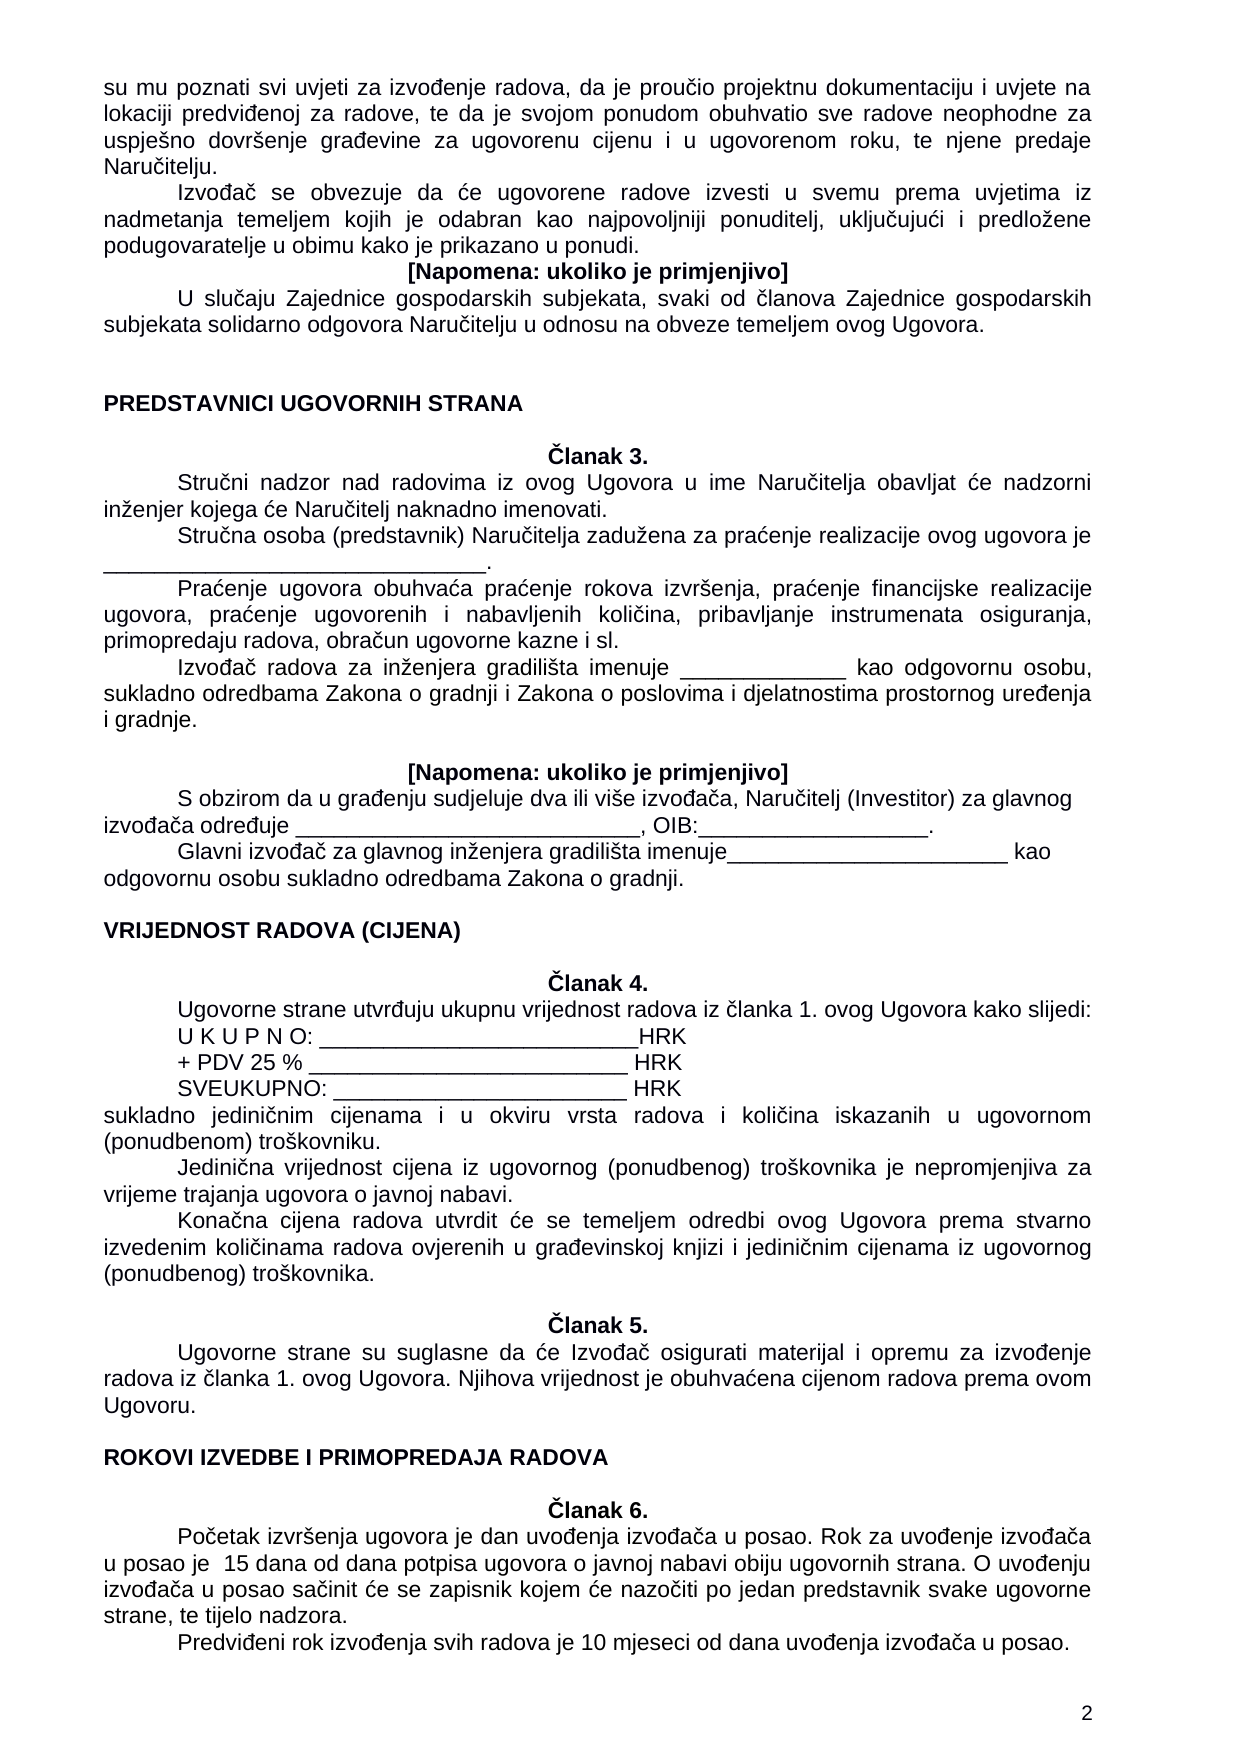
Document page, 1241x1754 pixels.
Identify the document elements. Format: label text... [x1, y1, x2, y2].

text Izvođač radova za inženjera gradilišta imenuje _____________ kao odgovornu osobu, sukladno odredbama Zakona o gradnji i Zakona o poslovima i djelatnostima prostornog uređenja i gradnje. [103, 654, 1092, 733]
text Predviđeni rok izvođenja svih radova je 10 mjeseci od dana uvođenja izvođača u posao. [103, 1629, 1092, 1655]
text Glavni izvođač za glavnog inženjera gradilišta imenuje______________________ kao odgovornu osobu sukladno odredbama Zakona o gradnji. [103, 838, 1092, 891]
text + PDV 25 % _________________________ HRK [103, 1049, 1092, 1075]
text Članak 4. [103, 970, 1092, 996]
text U slučaju Zajednice gospodarskih subjekata, svaki od članova Zajednice gospodarskih subjekata solidarno odgovora Naručitelju u odnosu na obveze temeljem ovog Ugovora. [103, 285, 1092, 337]
text Jedinična vrijednost cijena iz ugovornog (ponudbenog) troškovnika je nepromjenjiva za vrijeme trajanja ugovora o javnoj nabavi. [103, 1154, 1092, 1207]
text Izvođač se obvezuje da će ugovorene radove izvesti u svemu prema uvjetima iz nadmetanja temeljem kojih je odabran kao najpovoljniji ponuditelj, uključujući i predložene podugovaratelje u obimu kako je prikazano u ponudi. [103, 179, 1092, 258]
text Članak 3. [103, 443, 1092, 469]
text Stručni nadzor nad radovima iz ovog Ugovora u ime Naručitelja obavljat će nadzorni inženjer kojega će Naručitelj naknadno imenovati. [103, 469, 1092, 522]
text SVEUKUPNO: _______________________ HRK [103, 1075, 1092, 1102]
text Ugovorne strane utvrđuju ukupnu vrijednost radova iz članka 1. ovog Ugovora kako slijedi: [103, 996, 1092, 1023]
text Stručna osoba (predstavnik) Naručitelja zadužena za praćenje realizacije ovog ugovora je ______________________________. [103, 522, 1092, 574]
text S obzirom da u građenju sudjeluje dva ili više izvođača, Naručitelj (Investitor) za glavnog izvođača određuje ___________________________, OIB:__________________. [103, 785, 1092, 838]
text Praćenje ugovora obuhvaća praćenje rokova izvršenja, praćenje financijske realizacije ugovora, praćenje ugovorenih i nabavljenih količina, pribavljanje instrumenata osiguranja, primopredaju radova, obračun ugovorne kazne i sl. [103, 574, 1092, 654]
text Članak 5. [103, 1312, 1092, 1339]
text Početak izvršenja ugovora je dan uvođenja izvođača u posao. Rok za uvođenje izvođača u posao je 15 dana od dana potpisa ugovora o javnoj nabavi obiju ugovornih strana. O uvođenju izvođača u posao sačinit će se zapisnik kojem će nazočiti po jedan predstavnik svake ugovorne strane, te tijelo nadzora. [103, 1523, 1092, 1629]
text sukladno jediničnim cijenama i u okviru vrsta radova i količina iskazanih u ugovornom (ponudbenom) troškovniku. [103, 1102, 1092, 1154]
text Konačna cijena radova utvrdit će se temeljem odredbi ovog Ugovora prema stvarno izvedenim količinama radova ovjerenih u građevinskoj knjizi i jediničnim cijenama iz ugovornog (ponudbenog) troškovnika. [103, 1207, 1092, 1286]
text [Napomena: ukoliko je primjenjivo] [103, 759, 1092, 785]
text U K U P N O: _________________________HRK [103, 1023, 1092, 1049]
text Članak 6. [103, 1497, 1092, 1523]
text VRIJEDNOST RADOVA (CIJENA) [103, 917, 1092, 943]
text ROKOVI IZVEDBE I PRIMOPREDAJA RADOVA [103, 1444, 1092, 1471]
text PREDSTAVNICI UGOVORNIH STRANA [103, 390, 1092, 416]
text [Napomena: ukoliko je primjenjivo] [103, 258, 1092, 285]
text Ugovorne strane su suglasne da će Izvođač osigurati materijal i opremu za izvođenje radova iz članka 1. ovog Ugovora. Njihova vrijednost je obuhvaćena cijenom radova prema ovom Ugovoru. [103, 1339, 1092, 1418]
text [103, 74, 1092, 179]
